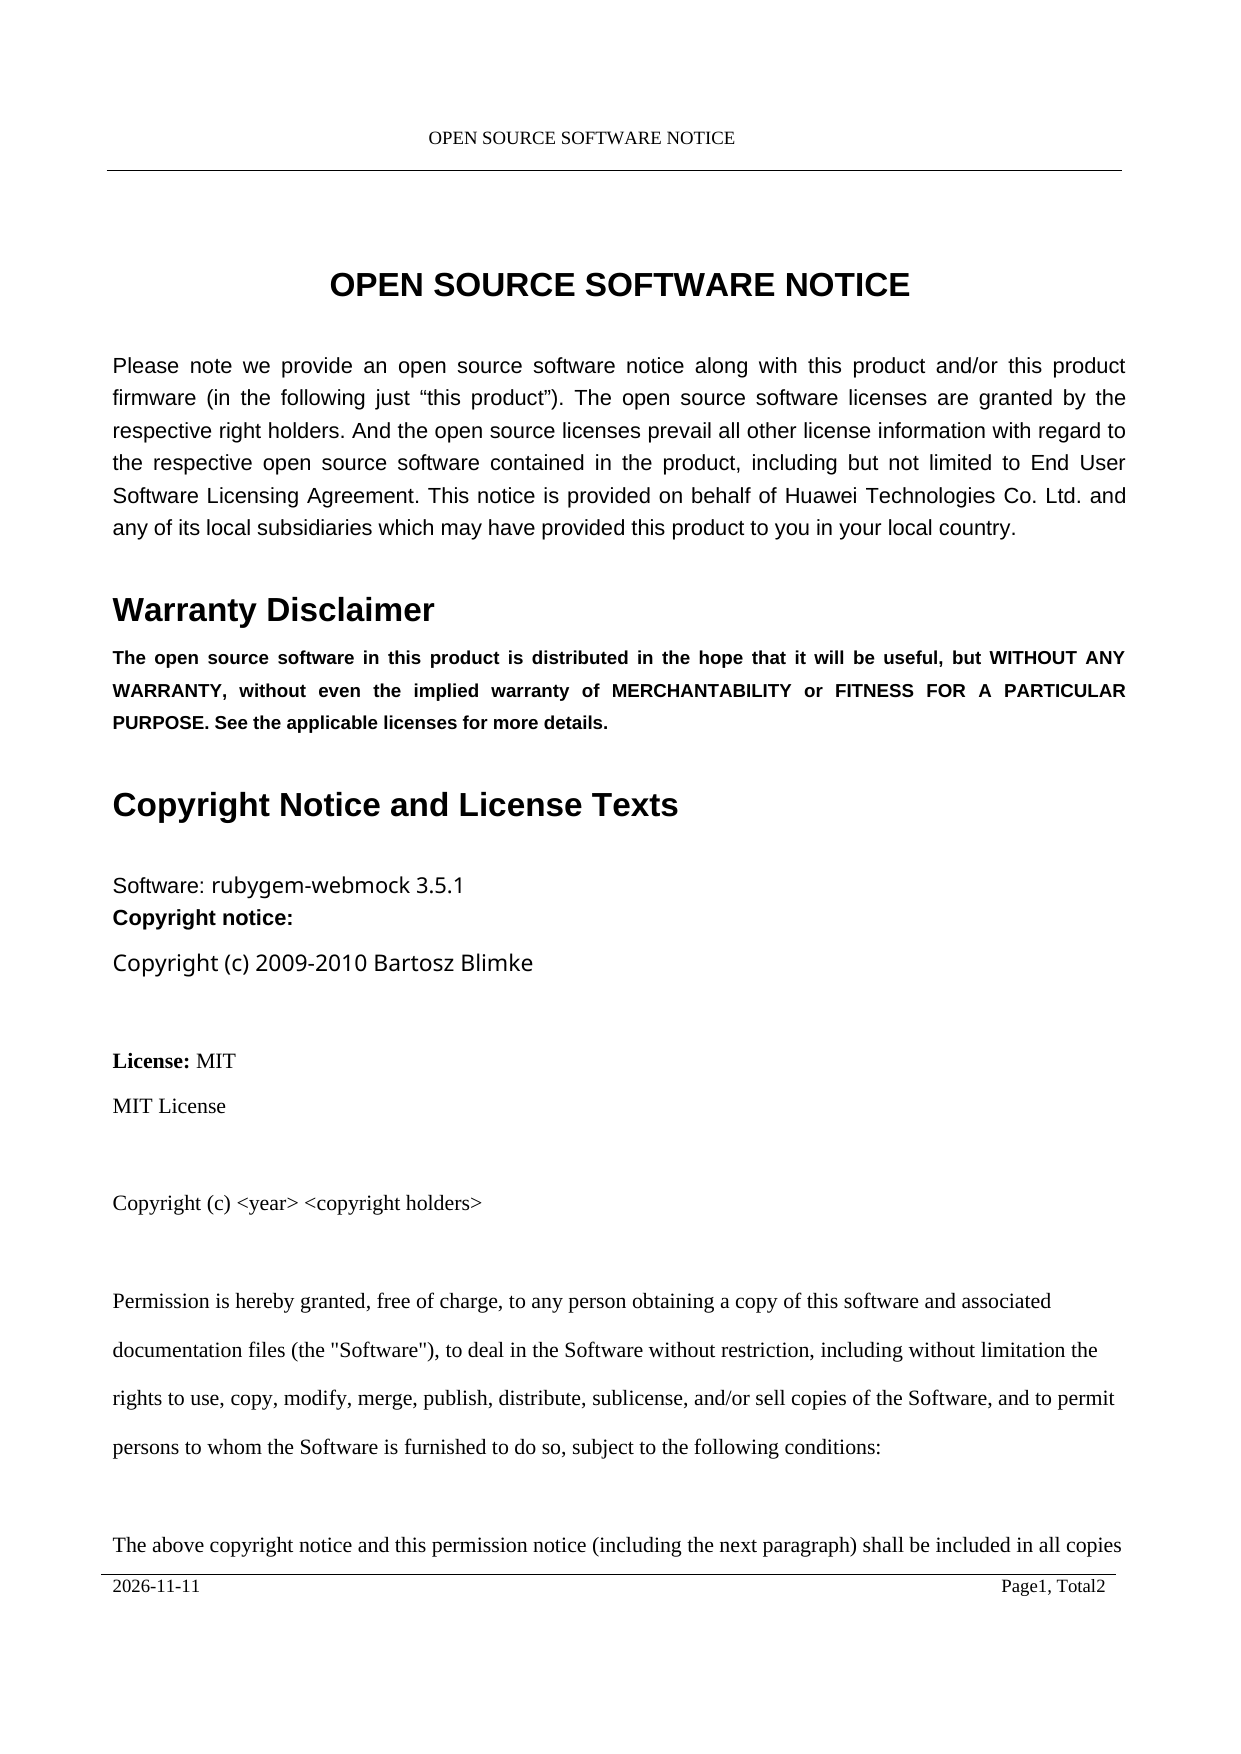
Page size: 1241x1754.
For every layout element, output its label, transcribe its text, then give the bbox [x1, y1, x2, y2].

text The open source software in this product is distributed in the hope that it will be useful, but WITHOUT ANY WARRANTY, without even the implied warranty of MERCHANTABILITY or FITNESS FOR A PARTICULAR PURPOSE. See the applicable licenses for more details. [112, 641, 1128, 739]
text License: MIT [112, 1044, 1128, 1077]
text Please note we provide an open source software notice along with this product and/or this product firmware (in the following just “this product”). The open source software licenses are granted by the respective right holders. And the open source licenses prevail all other license information with regard to the respective open source software contained in the product, including but not limited to End User Software Licensing Agreement. This notice is provided on behalf of Huawei Technologies Co. Ltd. and any of its local subsidiaries which may have provided this product to you in your local country. [112, 349, 1128, 544]
text Copyright notice: [112, 901, 1128, 934]
text Copyright Notice and License Texts [112, 771, 1128, 836]
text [112, 1089, 1128, 1560]
text Copyright (c) 2009-2010 Bartosz Blimke [112, 947, 1128, 1028]
text OPEN SOURCE SOFTWARE NOTICE [112, 251, 1128, 316]
text Software: rubygem-webmock 3.5.1 [112, 869, 1128, 901]
text Warranty Disclaimer [112, 576, 1128, 641]
